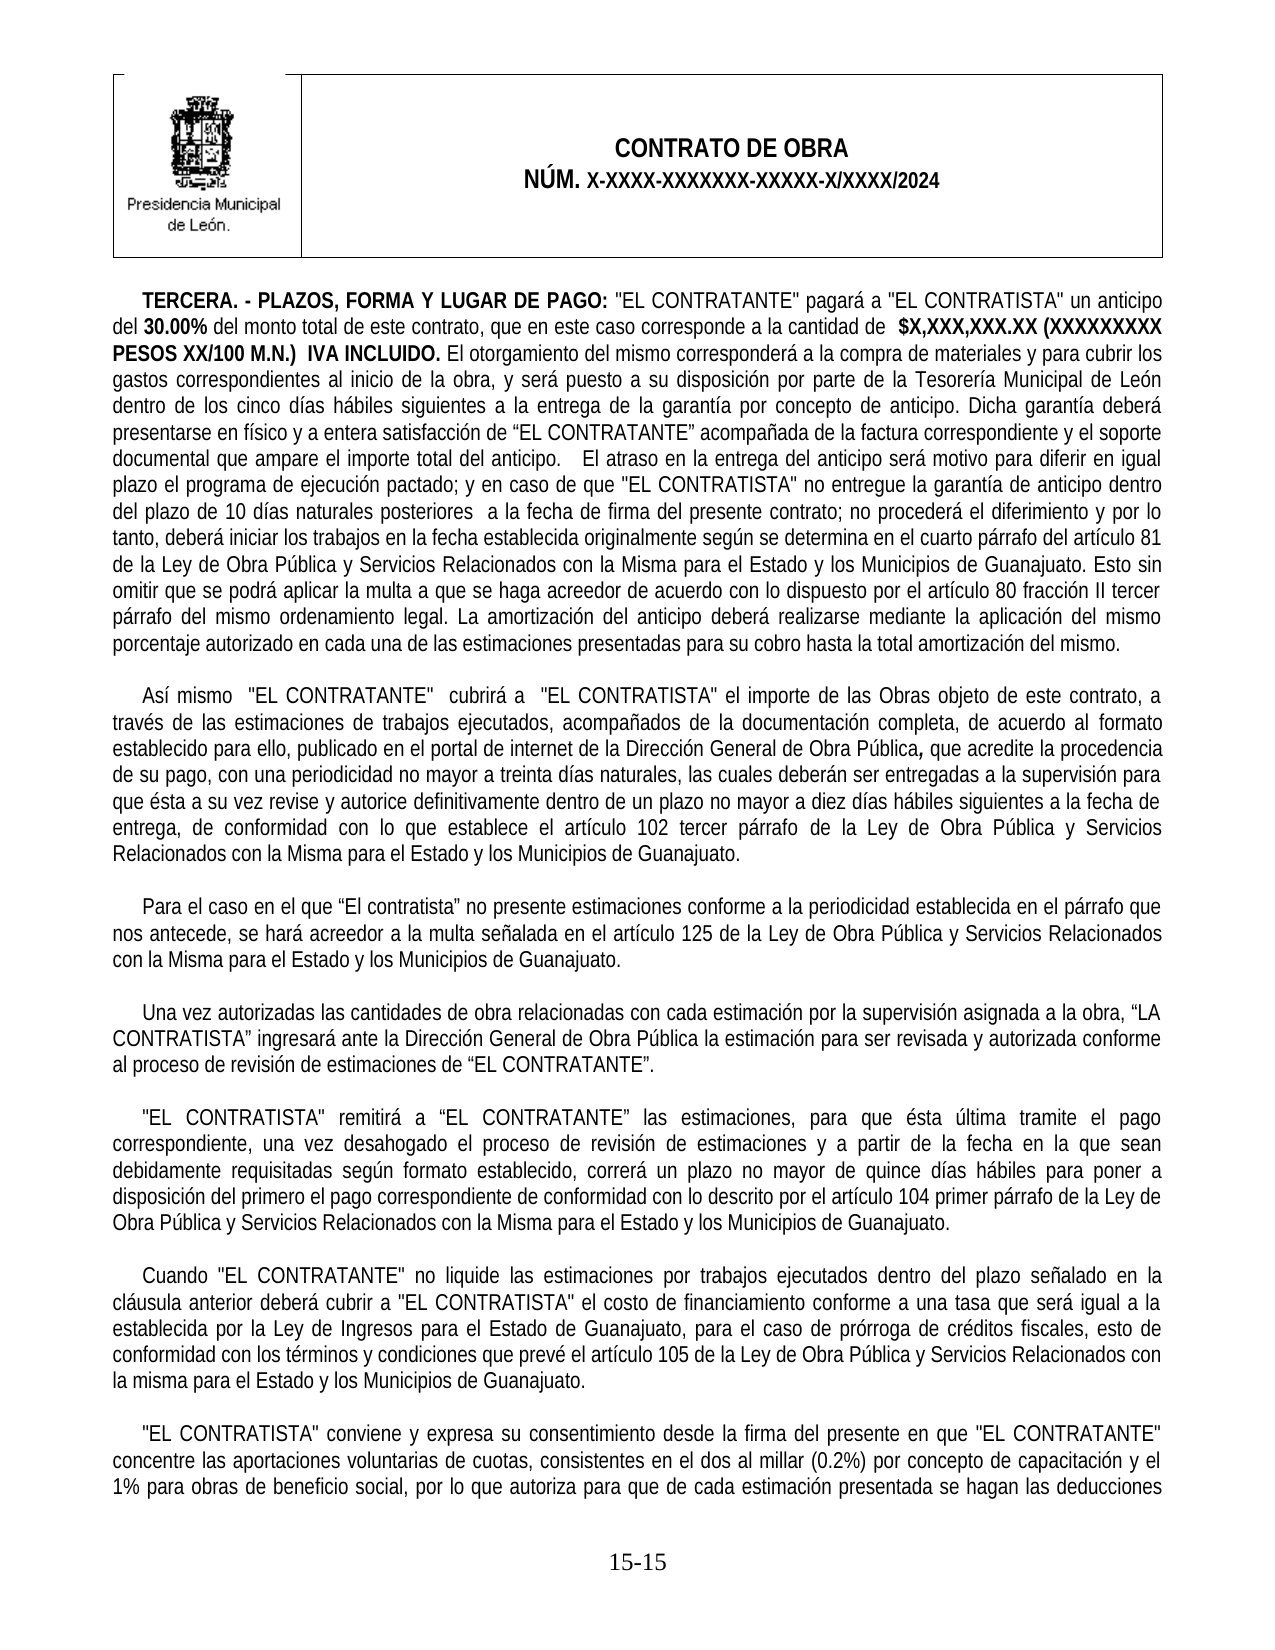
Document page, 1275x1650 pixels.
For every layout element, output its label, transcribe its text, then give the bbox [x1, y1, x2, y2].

text TERCERA. - PLAZOS, FORMA Y LUGAR DE PAGO: "EL CONTRATANTE" pagará a "EL CONTRATISTA" un anticipo del 30.00% del monto total de este contrato, que en este caso corresponde a la cantidad de $X,XXX,XXX.XX (XXXXXXXXX PESOS XX/100 M.N.) IVA INCLUIDO. El otorgamiento del mismo corresponderá a la compra de materiales y para cubrir los gastos correspondientes al inicio de la obra, y será puesto a su disposición por parte de la Tesorería Municipal de León dentro de los cinco días hábiles siguientes a la entrega de la garantía por concepto de anticipo. Dicha garantía deberá presentarse en físico y a entera satisfacción de “EL CONTRATANTE” acompañada de la factura correspondiente y el soporte documental que ampare el importe total del anticipo. El atraso en la entrega del anticipo será motivo para diferir en igual plazo el programa de ejecución pactado; y en caso de que "EL CONTRATISTA" no entregue la garantía de anticipo dentro del plazo de 10 días naturales posteriores a la fecha de firma del presente contrato; no procederá el diferimiento y por lo tanto, deberá iniciar los trabajos en la fecha establecida originalmente según se determina en el cuarto párrafo del artículo 81 de la Ley de Obra Pública y Servicios Relacionados con la Misma para el Estado y los Municipios de Guanajuato. Esto sin omitir que se podrá aplicar la multa a que se haga acreedor de acuerdo con lo dispuesto por el artículo 80 fracción II tercer párrafo del mismo ordenamiento legal. La amortización del anticipo deberá realizarse mediante la aplicación del mismo porcentaje autorizado en cada una de las estimaciones presentadas para su cobro hasta la total amortización del mismo. [112, 287, 1162, 656]
text Para el caso en el que “El contratista” no presente estimaciones conforme a la periodicidad establecida en el párrafo que nos antecede, se hará acreedor a la multa señalada en el artículo 125 de la Ley de Obra Pública y Servicios Relacionados con la Misma para el Estado y los Municipios de Guanajuato. [112, 893, 1162, 972]
text "EL CONTRATISTA" remitirá a “EL CONTRATANTE” las estimaciones, para que ésta última tramite el pago correspondiente, una vez desahogado el proceso de revisión de estimaciones y a partir de la fecha en la que sean debidamente requisitadas según formato establecido, correrá un plazo no mayor de quince días hábiles para poner a disposición del primero el pago correspondiente de conformidad con lo descrito por el artículo 104 primer párrafo de la Ley de Obra Pública y Servicios Relacionados con la Misma para el Estado y los Municipios de Guanajuato. [112, 1104, 1162, 1236]
text Cuando "EL CONTRATANTE" no liquide las estimaciones por trabajos ejecutados dentro del plazo señalado en la cláusula anterior deberá cubrir a "EL CONTRATISTA" el costo de financiamiento conforme a una tasa que será igual a la establecida por la Ley de Ingresos para el Estado de Guanajuato, para el caso de prórroga de créditos fiscales, esto de conformidad con los términos y condiciones que prevé el artículo 105 de la Ley de Obra Pública y Servicios Relacionados con la misma para el Estado y los Municipios de Guanajuato. [112, 1262, 1162, 1394]
picture [124, 74, 286, 255]
text Así mismo "EL CONTRATANTE" cubrirá a "EL CONTRATISTA" el importe de las Obras objeto de este contrato, a través de las estimaciones de trabajos ejecutados, acompañados de la documentación completa, de acuerdo al formato establecido para ello, publicado en el portal de internet de la Dirección General de Obra Pública, que acredite la procedencia de su pago, con una periodicidad no mayor a treinta días naturales, las cuales deberán ser entregadas a la supervisión para que ésta a su vez revise y autorice definitivamente dentro de un plazo no mayor a diez días hábiles siguientes a la fecha de entrega, de conformidad con lo que establece el artículo 102 tercer párrafo de la Ley de Obra Pública y Servicios Relacionados con la Misma para el Estado y los Municipios de Guanajuato. [112, 682, 1162, 867]
text Una vez autorizadas las cantidades de obra relacionadas con cada estimación por la supervisión asignada a la obra, “LA CONTRATISTA” ingresará ante la Dirección General de Obra Pública la estimación para ser revisada y autorizada conforme al proceso de revisión de estimaciones de “EL CONTRATANTE”. [112, 998, 1162, 1078]
